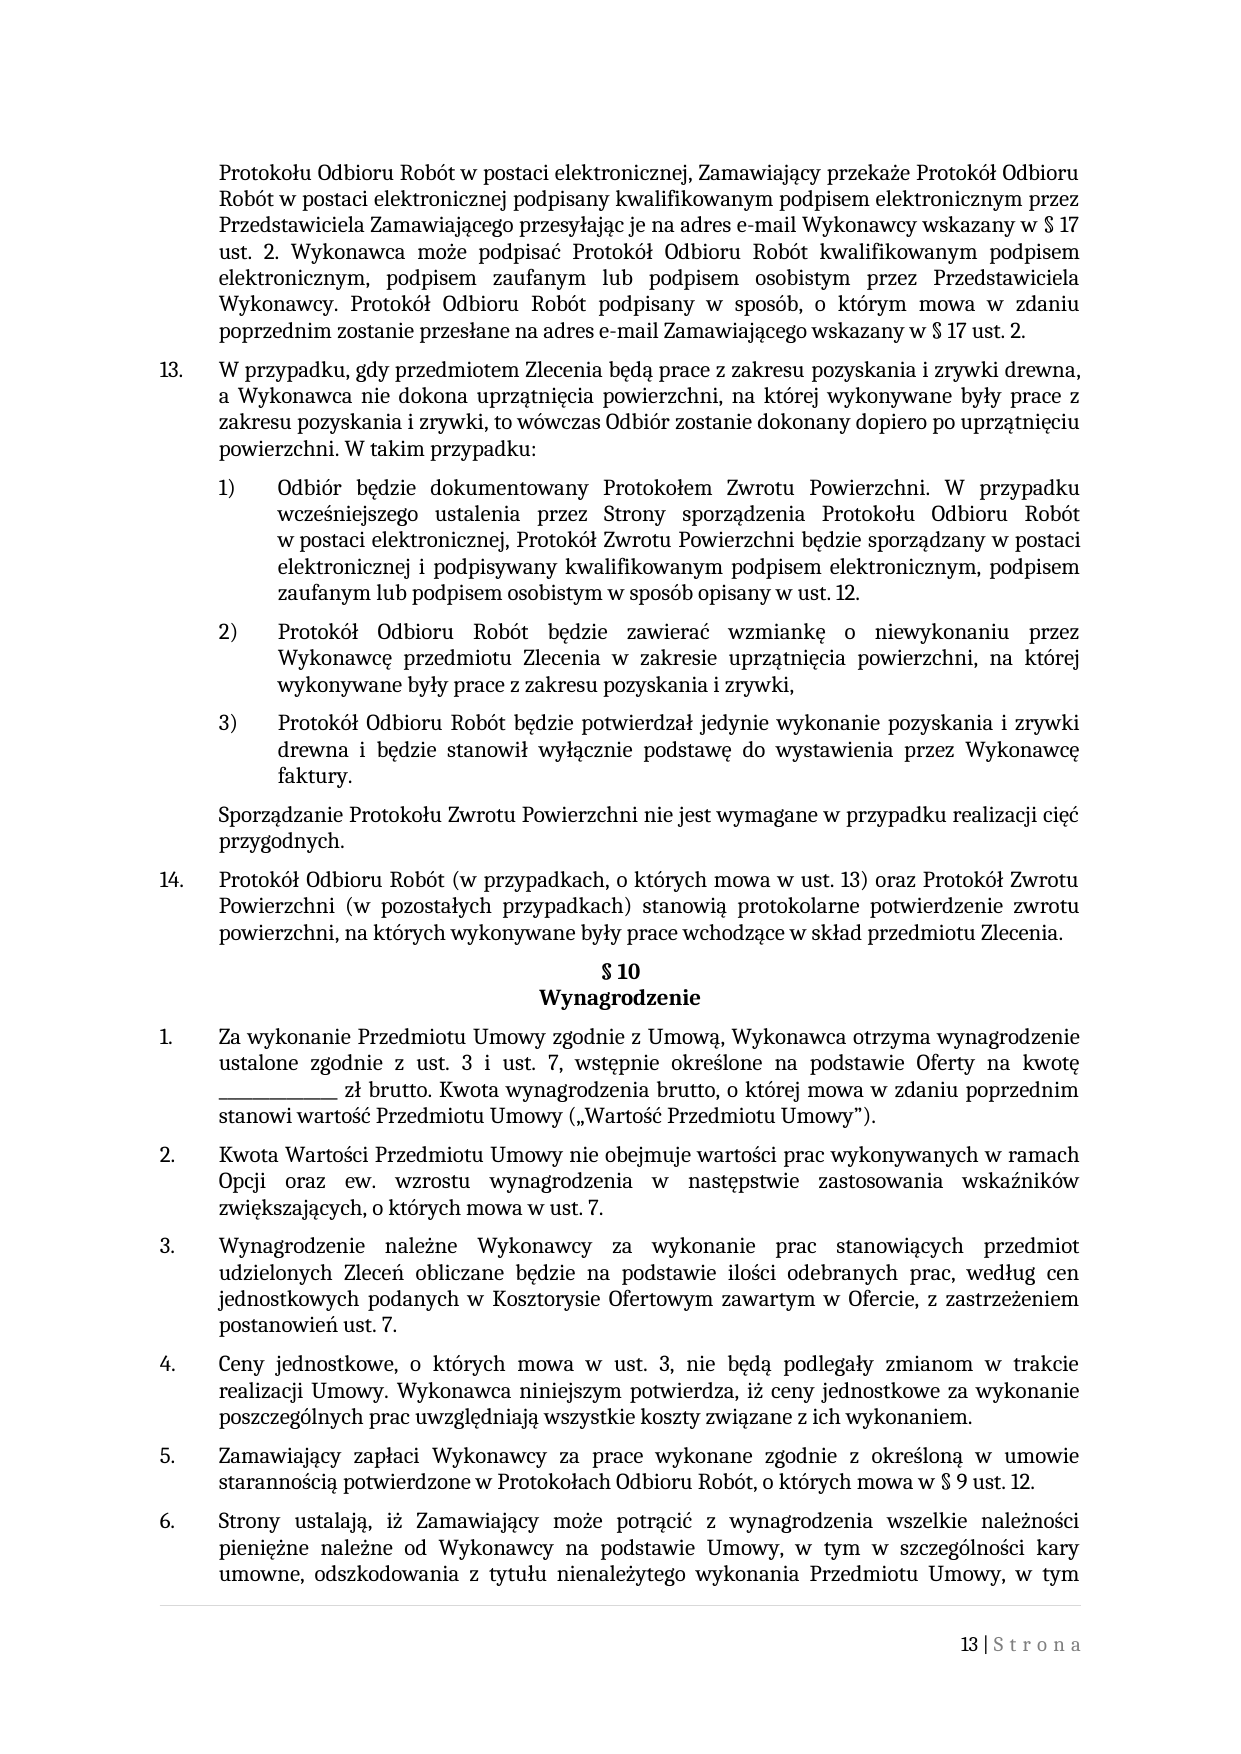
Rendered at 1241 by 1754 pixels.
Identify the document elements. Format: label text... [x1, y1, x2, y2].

text Sporządzanie Protokołu Zwrotu Powierzchni nie jest wymagane w przypadku realizacji cięć przygodnych. [218, 802, 1081, 854]
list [159, 1508, 1081, 1587]
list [159, 159, 1081, 344]
list Kwota Wartości Przedmiotu Umowy nie obejmuje wartości prac wykonywanych w ramach Opcji oraz ew. wzrostu wynagrodzenia w następstwie zastosowania wskaźników zwiększających, o których mowa w ust. 7. [159, 1142, 1081, 1221]
list Protokół Odbioru Robót (w przypadkach, o których mowa w ust. 13) oraz Protokół Zwrotu Powierzchni (w pozostałych przypadkach) stanowią protokolarne potwierdzenie zwrotu powierzchni, na których wykonywane były prace wchodzące w skład przedmiotu Zlecenia. [159, 867, 1081, 946]
list Protokół Odbioru Robót będzie zawierać wzmiankę o niewykonaniu przez Wykonawcę przedmiotu Zlecenia w zakresie uprzątnięcia powierzchni, na której wykonywane były prace z zakresu pozyskania i zrywki, [218, 619, 1081, 698]
list Odbiór będzie dokumentowany Protokołem Zwrotu Powierzchni. W przypadku wcześniejszego ustalenia przez Strony sporządzenia Protokołu Odbioru Robót w postaci elektronicznej, Protokół Zwrotu Powierzchni będzie sporządzany w postaci elektronicznej i podpisywany kwalifikowanym podpisem elektronicznym, podpisem zaufanym lub podpisem osobistym w sposób opisany w ust. 12. [218, 474, 1081, 606]
list Zamawiający zapłaci Wykonawcy za prace wykonane zgodnie z określoną w umowie starannością potwierdzone w Protokołach Odbioru Robót, o których mowa w § 9 ust. 12. [159, 1443, 1081, 1495]
list Ceny jednostkowe, o których mowa w ust. 3, nie będą podlegały zmianom w trakcie realizacji Umowy. Wykonawca niniejszym potwierdza, iż ceny jednostkowe za wykonanie poszczególnych prac uwzględniają wszystkie koszty związane z ich wykonaniem. [159, 1351, 1081, 1430]
list Wynagrodzenie należne Wykonawcy za wykonanie prac stanowiących przedmiot udzielonych Zleceń obliczane będzie na podstawie ilości odebranych prac, według cen jednostkowych podanych w Kosztorysie Ofertowym zawartym w Ofercie, z zastrzeżeniem postanowień ust. 7. [159, 1233, 1081, 1339]
list Za wykonanie Przedmiotu Umowy zgodnie z Umową, Wykonawca otrzyma wynagrodzenie ustalone zgodnie z ust. 3 i ust. 7, wstępnie określone na podstawie Oferty na kwotę ______________ zł brutto. Kwota wynagrodzenia brutto, o której mowa w zdaniu poprzednim stanowi wartość Przedmiotu Umowy („Wartość Przedmiotu Umowy”). [159, 1024, 1081, 1129]
list W przypadku, gdy przedmiotem Zlecenia będą prace z zakresu pozyskania i zrywki drewna, a Wykonawca nie dokona uprzątnięcia powierzchni, na której wykonywane były prace z zakresu pozyskania i zrywki, to wówczas Odbiór zostanie dokonany dopiero po uprzątnięciu powierzchni. W takim przypadku: [159, 356, 1081, 462]
list Protokół Odbioru Robót będzie potwierdzał jedynie wykonanie pozyskania i zrywki drewna i będzie stanowił wyłącznie podstawę do wystawienia przez Wykonawcę faktury. [218, 710, 1081, 789]
text § 10 Wynagrodzenie [159, 958, 1081, 1011]
